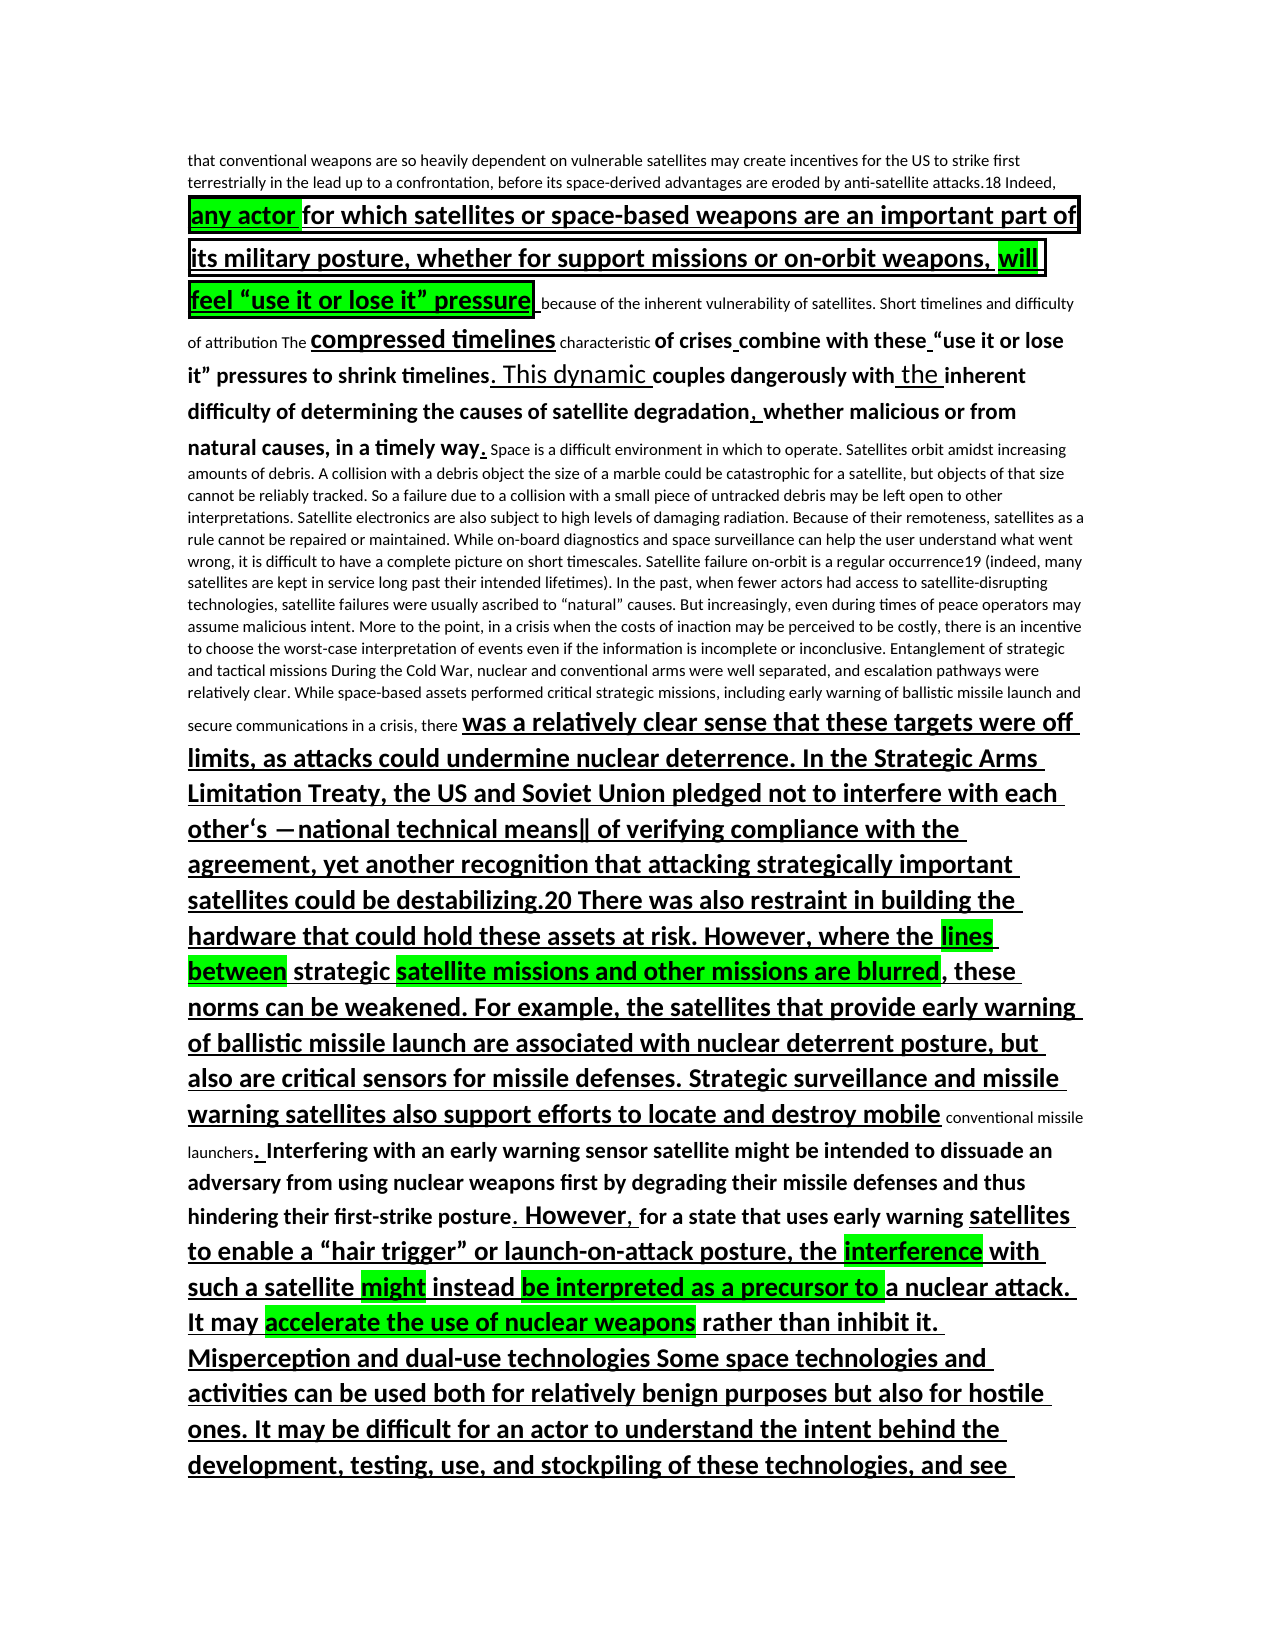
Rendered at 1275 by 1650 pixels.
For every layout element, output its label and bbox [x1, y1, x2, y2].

text [187, 150, 1087, 1481]
